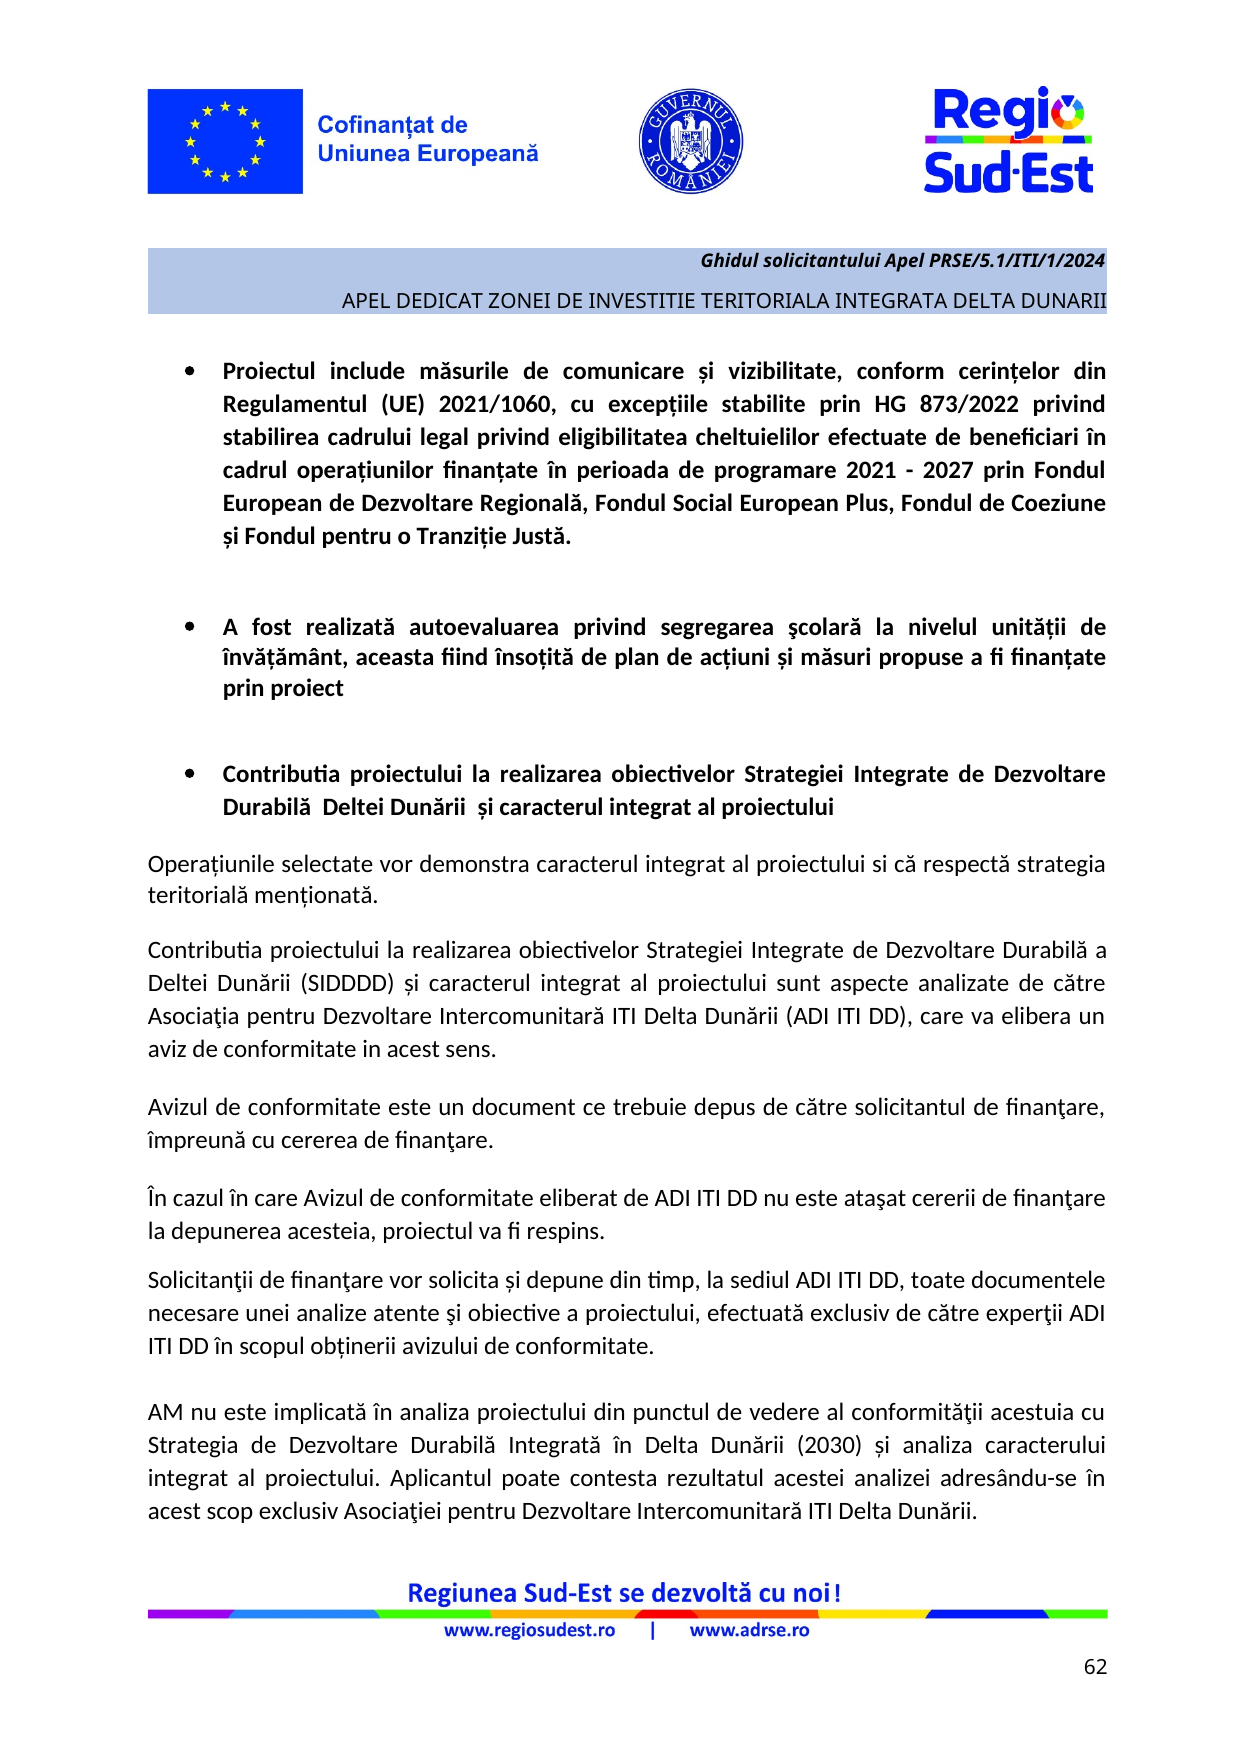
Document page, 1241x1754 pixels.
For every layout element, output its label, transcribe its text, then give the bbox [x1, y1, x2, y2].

text Avizul de conformitate este un document ce trebuie depus de către solicitantul de finanţare, împreună cu cererea de finanţare. [148, 1091, 1107, 1155]
text Contributia proiectului la realizarea obiectivelor Strategiei Integrate de Dezvoltare Durabilă a Deltei Dunării (SIDDDD) și caracterul integrat al proiectului sunt aspecte analizate de către Asociaţia pentru Dezvoltare Intercomunitară ITI Delta Dunării (ADI ITI DD), care va elibera un aviz de conformitate in acest sens. [148, 934, 1107, 1064]
text Solicitanţii de finanţare vor solicita și depune din timp, la sediul ADI ITI DD, toate documentele necesare unei analize atente şi obiective a proiectului, efectuată exclusiv de către experţii ADI ITI DD în scopul obținerii avizului de conformitate. [148, 1264, 1107, 1361]
picture [147, 1582, 1108, 1640]
list Contributia proiectului la realizarea obiectivelor Strategiei Integrate de Dezvoltare Durabilă Deltei Dunării și caracterul integrat al proiectului [185, 758, 1107, 821]
text În cazul în care Avizul de conformitate eliberat de ADI ITI DD nu este ataşat cererii de finanţare la depunerea acesteia, proiectul va fi respins. [148, 1182, 1107, 1246]
text AM nu este implicată în analiza proiectului din punctul de vedere al conformităţii acestuia cu Strategia de Dezvoltare Durabilă Integrată în Delta Dunării (2030) și analiza caracterului integrat al proiectului. Aplicantul poate contesta rezultatul acestei analizei adresându-se în acest scop exclusiv Asociaţiei pentru Dezvoltare Intercomunitară ITI Delta Dunării. [148, 1396, 1107, 1526]
list Proiectul include măsurile de comunicare și vizibilitate, conform cerințelor din Regulamentul (UE) 2021/1060, cu excepțiile stabilite prin HG 873/2022 privind stabilirea cadrului legal privind eligibilitatea cheltuielilor efectuate de beneficiari în cadrul operațiunilor finanțate în perioada de programare 2021 - 2027 prin Fondul European de Dezvoltare Regională, Fondul Social European Plus, Fondul de Coeziune și Fondul pentru o Tranziție Justă. [185, 355, 1107, 550]
list A fost realizată autoevaluarea privind segregarea şcolară la nivelul unității de învățământ, aceasta fiind însoțită de plan de acțiuni și măsuri propuse a fi finanțate prin proiect [185, 611, 1107, 702]
picture [147, 86, 1093, 195]
text Operațiunile selectate vor demonstra caracterul integrat al proiectului si că respectă strategia teritorială menționată. [148, 848, 1107, 909]
